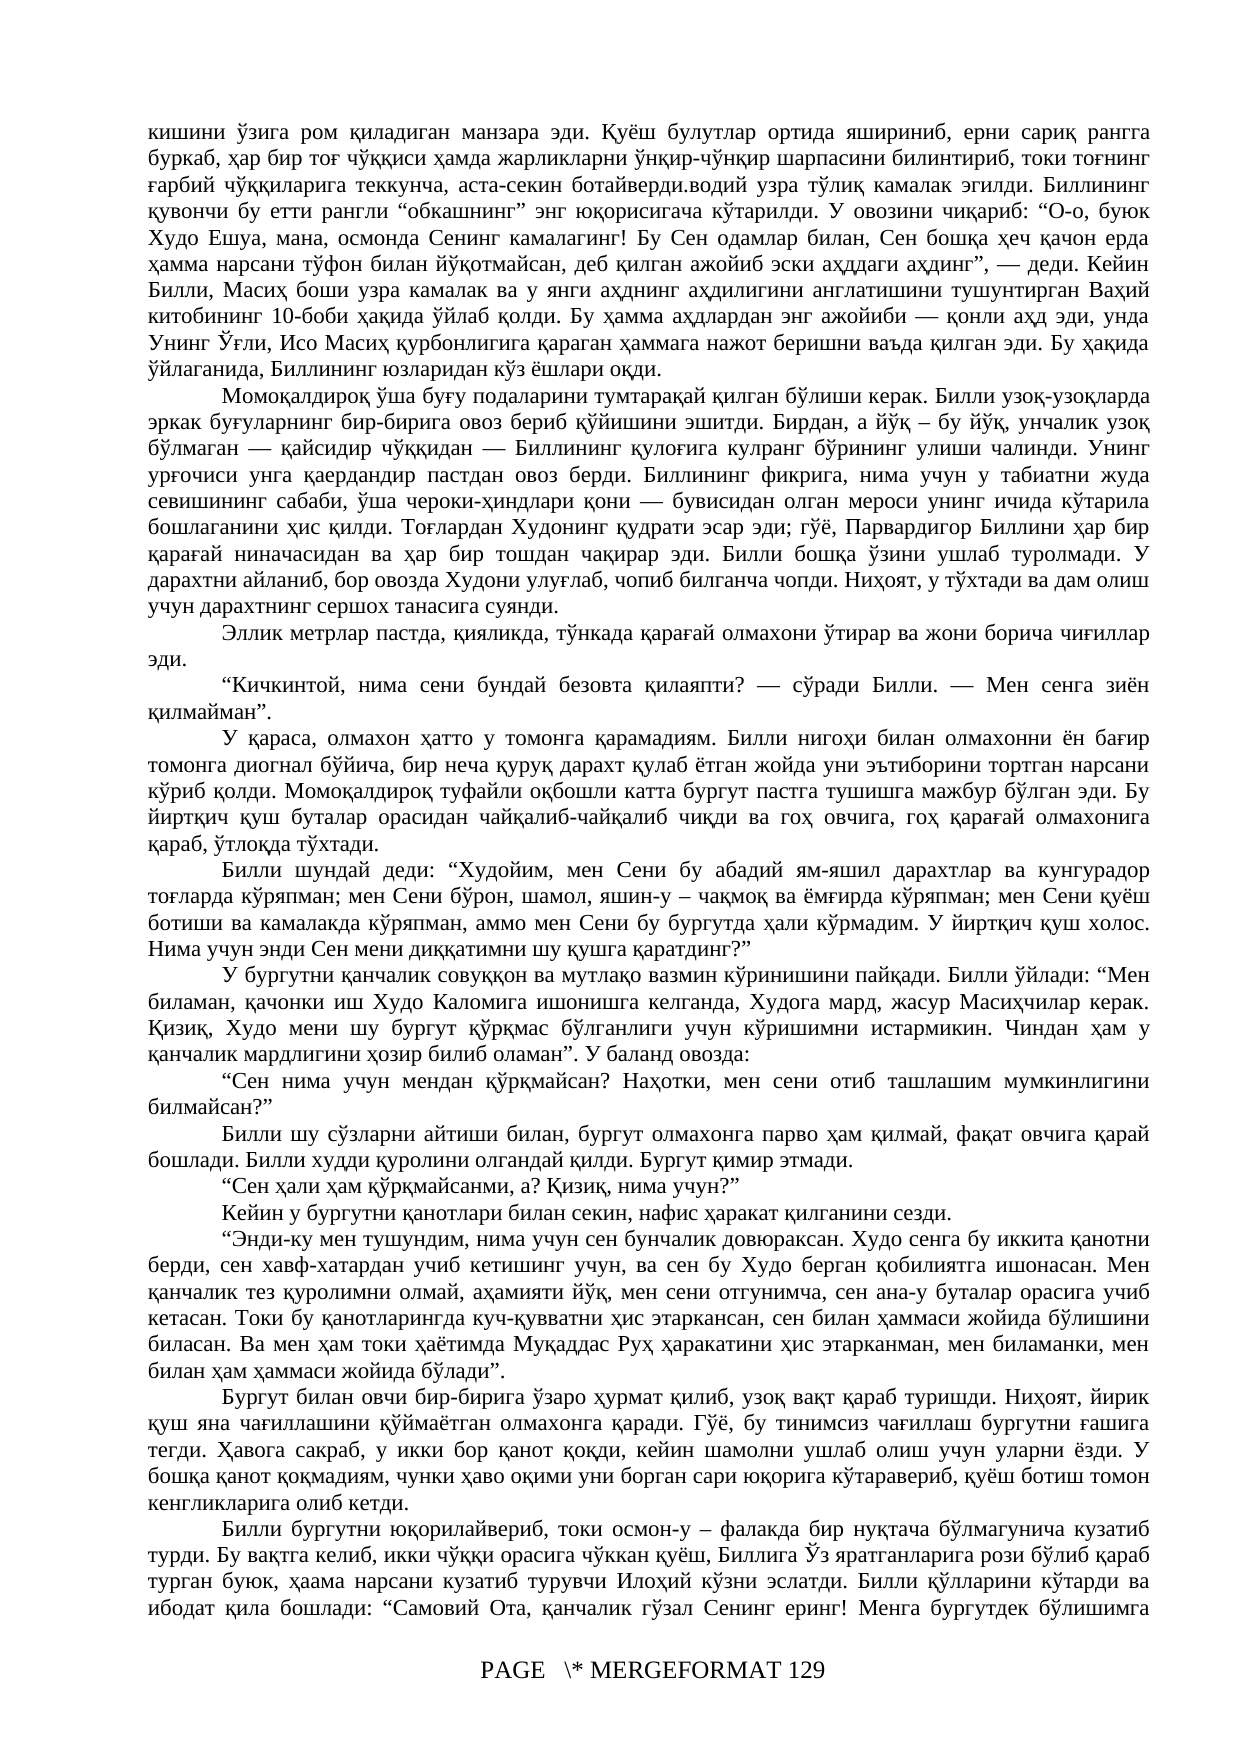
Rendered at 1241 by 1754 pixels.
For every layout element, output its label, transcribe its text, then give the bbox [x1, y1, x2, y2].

text Кейин у бургутни қанотлари билан секин, нафис ҳаракат қилганини сезди. [148, 1199, 1152, 1225]
text Бургут билан овчи бир-бирига ўзаро ҳурмат қилиб, узоқ вақт қараб туришди. Ниҳоят, йирик қуш яна чағиллашини қўймаётган олмахонга қаради. Гўё, бу тинимсиз чағиллаш бургутни ғашига тегди. Ҳавога сакраб, у икки бор қанот қоқди, кейин шамолни ушлаб олиш учун уларни ёзди. У бошқа қанот қоқмадиям, чунки ҳаво оқими уни борган сари юқорига кўтаравериб, қуёш ботиш томон кенгликларига олиб кетди. [148, 1383, 1152, 1515]
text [148, 1515, 1152, 1620]
text Билли шу сўзларни айтиши билан, бургут олмахонга парво ҳам қилмай, фақат овчига қарай бошлади. Билли худди қуролини олгандай қилди. Бургут қимир этмади. [148, 1119, 1152, 1172]
text Момоқалдироқ ўша буғу подаларини тумтарақай қилган бўлиши керак. Билли узоқ-узоқларда эркак буғуларнинг бир-бирига овоз бериб қўйишини эшитди. Бирдан, а йўқ – бу йўқ, унчалик узоқ бўлмаган ― қайсидир чўққидан ― Биллининг қулоғига кулранг бўрининг улиши чалинди. Унинг урғочиси унга қаердандир пастдан овоз берди. Биллининг фикрига, нима учун у табиатни жуда севишининг сабаби, ўша чероки-ҳиндлари қони ― бувисидан олган мероси унинг ичида кўтарила бошлаганини ҳис қилди. Тоғлардан Худонинг қудрати эсар эди; гўё, Парвардигор Биллини ҳар бир қарағай ниначасидан ва ҳар бир тошдан чақирар эди. Билли бошқа ўзини ушлаб туролмади. У дарахтни айланиб, бор овозда Худони улуғлаб, чопиб билганча чопди. Ниҳоят, у тўхтади ва дам олиш учун дарахтнинг сершох танасига суянди. [148, 382, 1152, 619]
text “Сен нима учун мендан қўрқмайсан? Наҳотки, мен сени отиб ташлашим мумкинлигини билмайсан?” [148, 1067, 1152, 1119]
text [148, 118, 1152, 382]
text “Сен ҳали ҳам қўрқмайсанми, а? Қизиқ, нима учун?” [148, 1172, 1152, 1199]
text У қараса, олмахон ҳатто у томонга қарамадиям. Билли нигоҳи билан олмахонни ён бағир томонга диогнал бўйича, бир неча қуруқ дарахт қулаб ётган жойда уни эътиборини тортган нарсани кўриб қолди. Момоқалдироқ туфайли оқбошли катта бургут пастга тушишга мажбур бўлган эди. Бу йиртқич қуш буталар орасидан чайқалиб-чайқалиб чиқди ва гоҳ овчига, гоҳ қарағай олмахонига қараб, ўтлоқда тўхтади. [148, 724, 1152, 856]
text У бургутни қанчалик совуққон ва мутлақо вазмин кўринишини пайқади. Билли ўйлади: “Мен биламан, қачонки иш Худо Каломига ишонишга келганда, Худога мард, жасур Масиҳчилар керак. Қизиқ, Худо мени шу бургут қўрқмас бўлганлиги учун кўришимни истармикин. Чиндан ҳам у қанчалик мардлигини ҳозир билиб оламан”. У баланд овозда: [148, 961, 1152, 1067]
text “Энди-ку мен тушундим, нима учун сен бунчалик довюраксан. Худо сенга бу иккита қанотни берди, сен хавф-хатардан учиб кетишинг учун, ва сен бу Худо берган қобилиятга ишонасан. Мен қанчалик тез қуролимни олмай, аҳамияти йўқ, мен сени отгунимча, сен ана-у буталар орасига учиб кетасан. Токи бу қанотларингда куч-қувватни ҳис этаркансан, сен билан ҳаммаси жойида бўлишини биласан. Ва мен ҳам токи ҳаётимда Муқаддас Руҳ ҳаракатини ҳис этарканман, мен биламанки, мен билан ҳам ҳаммаси жойида бўлади”. [148, 1225, 1152, 1383]
text Билли шундай деди: “Худойим, мен Сени бу абадий ям-яшил дарахтлар ва кунгурадор тоғларда кўряпман; мен Сени бўрон, шамол, яшин-у – чақмоқ ва ёмғирда кўряпман; мен Сени қуёш ботиши ва камалакда кўряпман, аммо мен Сени бу бургутда ҳали кўрмадим. У йиртқич қуш холос. Нима учун энди Сен мени диққатимни шу қушга қаратдинг?” [148, 856, 1152, 961]
text Эллик метрлар пастда, қияликда, тўнкада қарағай олмахони ўтирар ва жони борича чиғиллар эди. [148, 619, 1152, 672]
text “Кичкинтой, нима сени бундай безовта қилаяпти? ― сўради Билли. ― Мен сенга зиён қилмайман”. [148, 672, 1152, 724]
